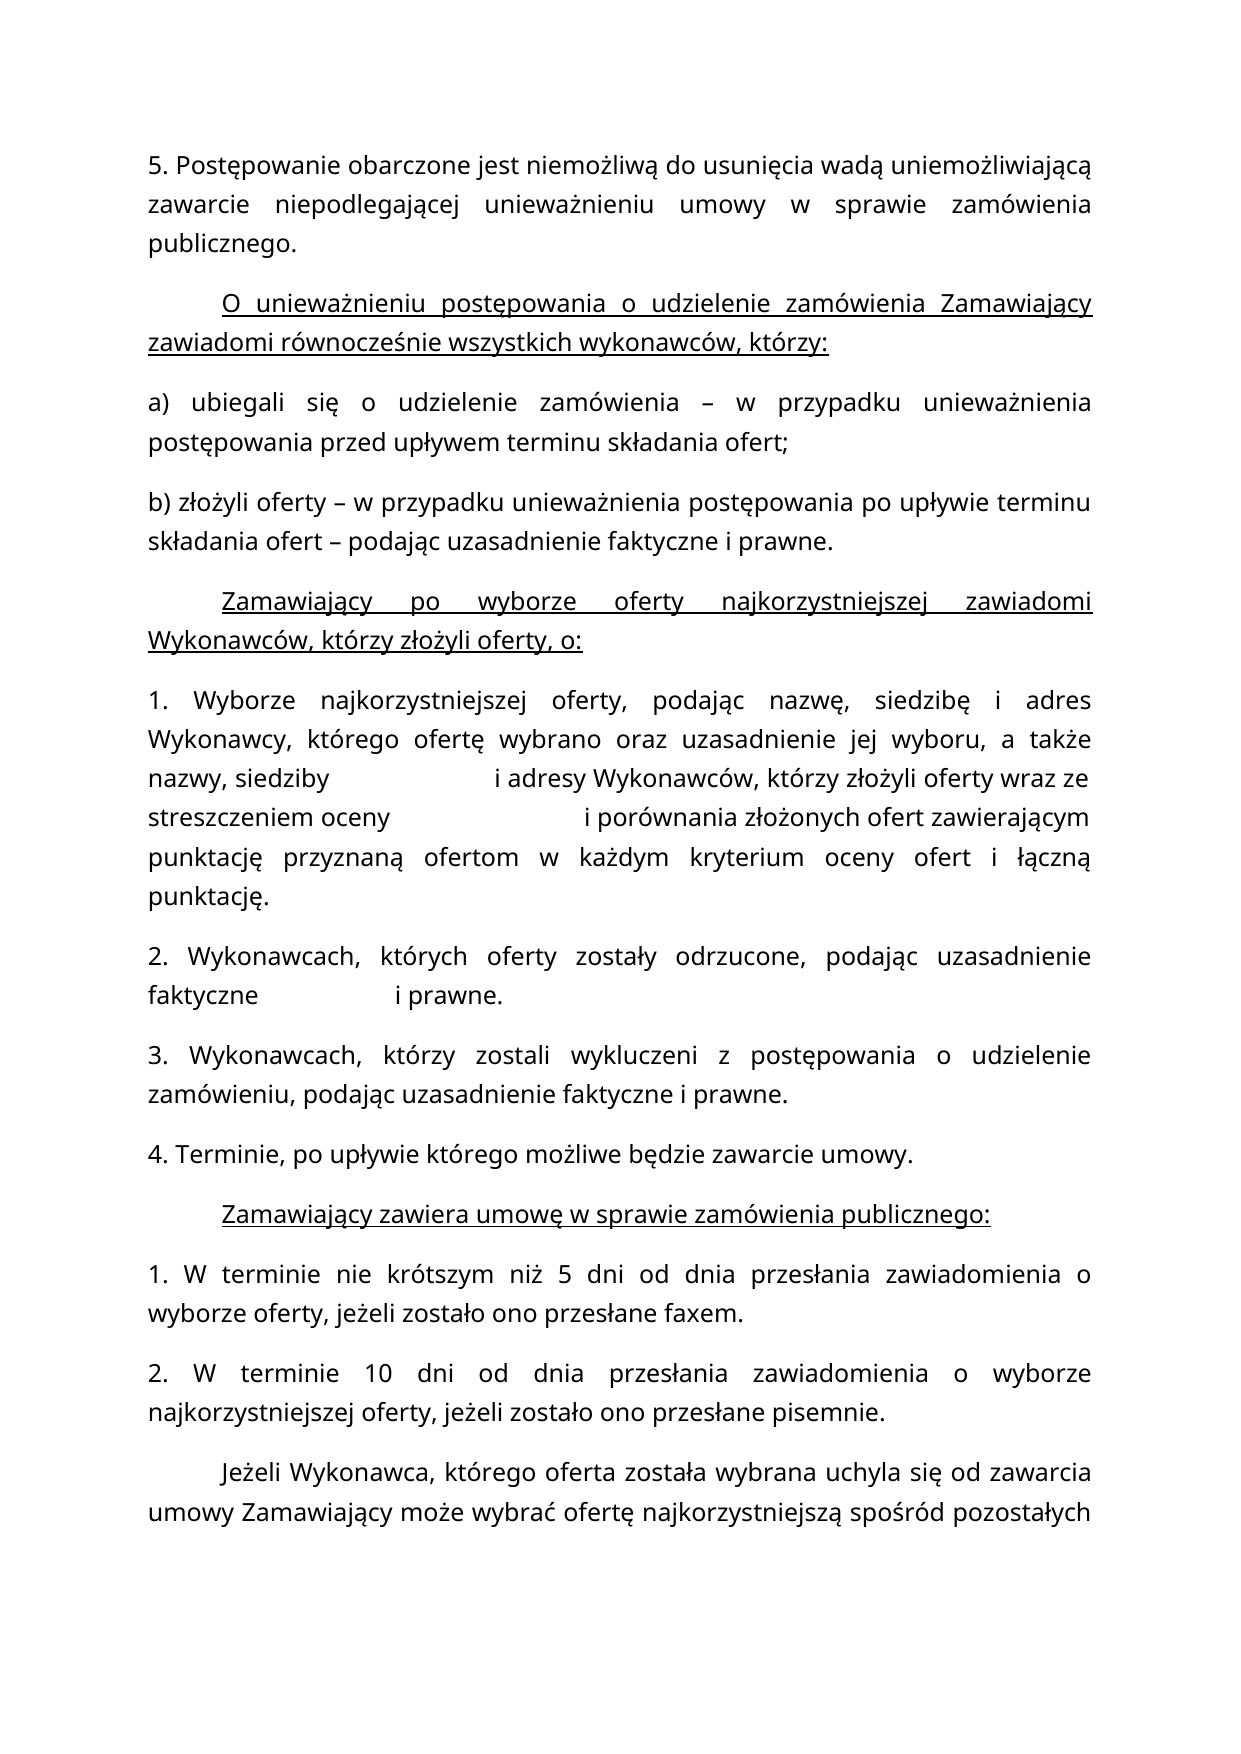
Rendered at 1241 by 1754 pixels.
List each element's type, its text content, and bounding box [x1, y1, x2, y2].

text Zamawiający po wyborze oferty najkorzystniejszej zawiadomi Wykonawców, którzy złożyli oferty, o: [148, 583, 1093, 657]
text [148, 1455, 1093, 1528]
text 1. W terminie nie krótszym niż 5 dni od dnia przesłania zawiadomienia o wyborze oferty, jeżeli zostało ono przesłane faxem. [148, 1257, 1093, 1330]
text Zamawiający zawiera umowę w sprawie zamówienia publicznego: [148, 1197, 1093, 1231]
text 4. Terminie, po upływie którego możliwe będzie zawarcie umowy. [148, 1137, 1093, 1171]
text a) ubiegali się o udzielenie zamówienia – w przypadku unieważnienia postępowania przed upływem terminu składania ofert; [148, 385, 1093, 458]
text 3. Wykonawcach, którzy zostali wykluczeni z postępowania o udzielenie zamówieniu, podając uzasadnienie faktyczne i prawne. [148, 1038, 1093, 1111]
text b) złożyli oferty – w przypadku unieważnienia postępowania po upływie terminu składania ofert – podając uzasadnienie faktyczne i prawne. [148, 484, 1093, 557]
text 2. W terminie 10 dni od dnia przesłania zawiadomienia o wyborze najkorzystniejszej oferty, jeżeli zostało ono przesłane pisemnie. [148, 1356, 1093, 1429]
text O unieważnieniu postępowania o udzielenie zamówienia Zamawiający zawiadomi równocześnie wszystkich wykonawców, którzy: [148, 286, 1093, 359]
text 2. Wykonawcach, których oferty zostały odrzucone, podając uzasadnienie faktyczne i prawne. [148, 938, 1093, 1012]
text 1. Wyborze najkorzystniejszej oferty, podając nazwę, siedzibę i adres Wykonawcy, którego ofertę wybrano oraz uzasadnienie jej wyboru, a także nazwy, siedziby i adresy Wykonawców, którzy złożyli oferty wraz ze streszczeniem oceny i porównania złożonych ofert zawierającym punktację przyznaną ofertom w każdym kryterium oceny ofert i łączną punktację. [148, 683, 1093, 912]
text 5. Postępowanie obarczone jest niemożliwą do usunięcia wadą uniemożliwiającą zawarcie niepodlegającej unieważnieniu umowy w sprawie zamówienia publicznego. [148, 148, 1093, 260]
